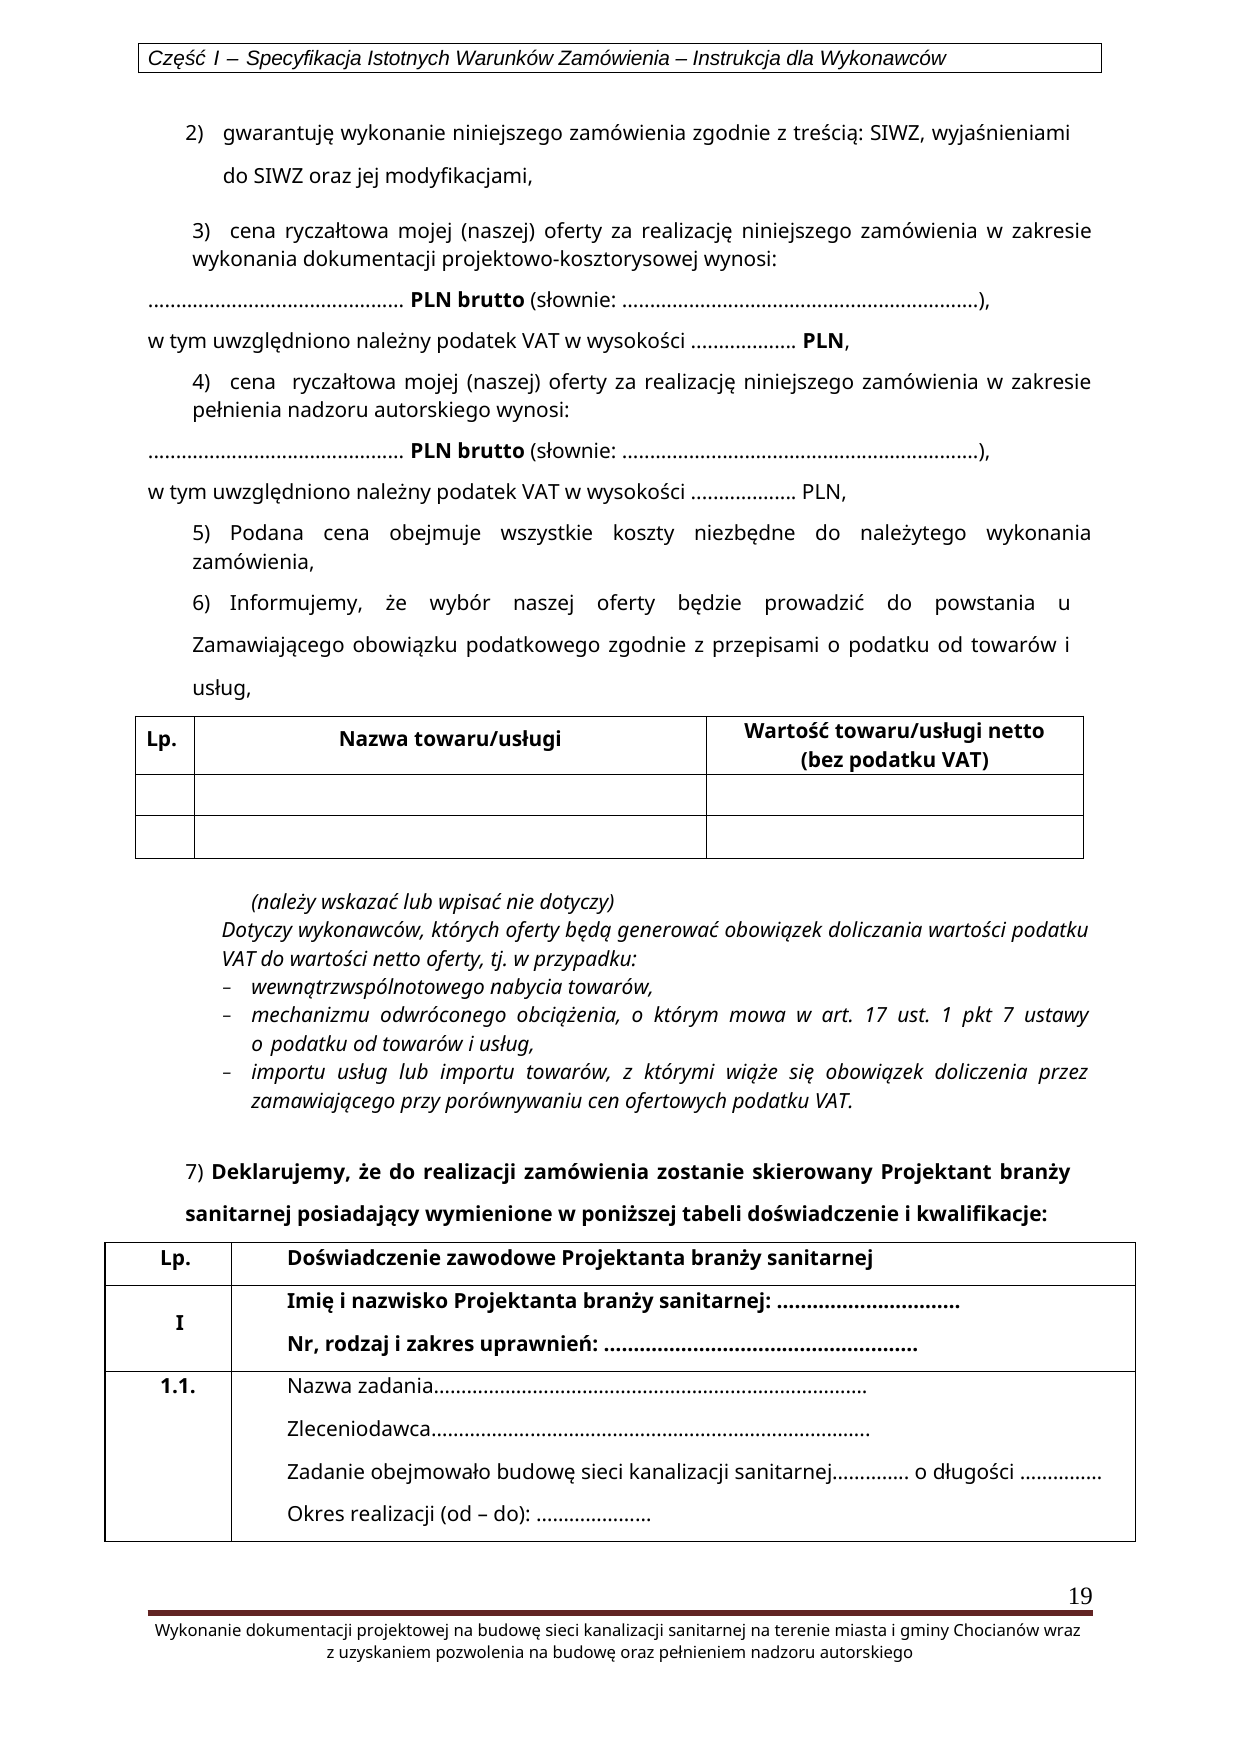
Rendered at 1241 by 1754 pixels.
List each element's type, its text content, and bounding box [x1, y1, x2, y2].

table_cell 1.1. [106, 1372, 231, 1541]
table_cell [195, 775, 706, 815]
list importu usług lub importu towarów, z którymi wiąże się obowiązek doliczenia przez zamawiającego przy porównywaniu cen ofertowych podatku VAT. [221, 1057, 1092, 1114]
table_cell [136, 816, 194, 857]
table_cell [232, 1372, 1135, 1541]
table_header Nazwa towaru/usługi [195, 717, 706, 773]
table_header Lp. [136, 717, 194, 773]
table_header Wartość towaru/usługi netto (bez podatku VAT) [707, 717, 1083, 773]
list cena ryczałtowa mojej (naszej) oferty za realizację niniejszego zamówienia w zakresie wykonania dokumentacji projektowo-kosztorysowej wynosi: [192, 216, 1093, 273]
list Podana cena obejmuje wszystkie koszty niezbędne do należytego wykonania zamówienia, [192, 518, 1093, 575]
table_cell [195, 816, 706, 857]
table_cell Imię i nazwisko Projektanta branży sanitarnej: …………………………. Nr, rodzaj i zakres uprawnień: …………………………………………….. [232, 1286, 1135, 1371]
table_cell [707, 775, 1083, 815]
table_header Doświadczenie zawodowe Projektanta branży sanitarnej [232, 1243, 1135, 1285]
list wewnątrzwspólnotowego nabycia towarów, [221, 972, 1092, 1001]
table_cell [707, 816, 1083, 857]
list Informujemy, że wybór naszej oferty będzie prowadzić do powstania u Zamawiającego obowiązku podatkowego zgodnie z przepisami o podatku od towarów i usług, [192, 588, 1071, 701]
text .............................................. PLN brutto (słownie: ................................................................), [148, 285, 1093, 314]
text 7) Deklarujemy, że do realizacji zamówienia zostanie skierowany Projektant branży sanitarnej posiadający wymienione w poniższej tabeli doświadczenie i kwalifikacje: [185, 1157, 1071, 1228]
table_cell [136, 775, 194, 815]
list mechanizmu odwróconego obciążenia, o którym mowa w art. 17 ust. 1 pkt 7 ustawy o podatku od towarów i usług, [221, 1001, 1092, 1057]
table_header Lp. [106, 1243, 231, 1285]
text w tym uwzględniono należny podatek VAT w wysokości ................... PLN, [148, 477, 1093, 506]
text Dotyczy wykonawców, których oferty będą generować obowiązek doliczania wartości podatku VAT do wartości netto oferty, tj. w przypadku: [221, 915, 1092, 972]
table_cell I [106, 1286, 231, 1371]
text .............................................. PLN brutto (słownie: ................................................................), [148, 436, 1093, 465]
text w tym uwzględniono należny podatek VAT w wysokości ................... PLN, [148, 326, 1093, 354]
list cena ryczałtowa mojej (naszej) oferty za realizację niniejszego zamówienia w zakresie pełnienia nadzoru autorskiego wynosi: [192, 367, 1093, 424]
list gwarantuję wykonanie niniejszego zamówienia zgodnie z treścią: SIWZ, wyjaśnieniami do SIWZ oraz jej modyfikacjami, [185, 118, 1071, 189]
text (należy wskazać lub wpisać nie dotyczy) [192, 887, 1093, 915]
